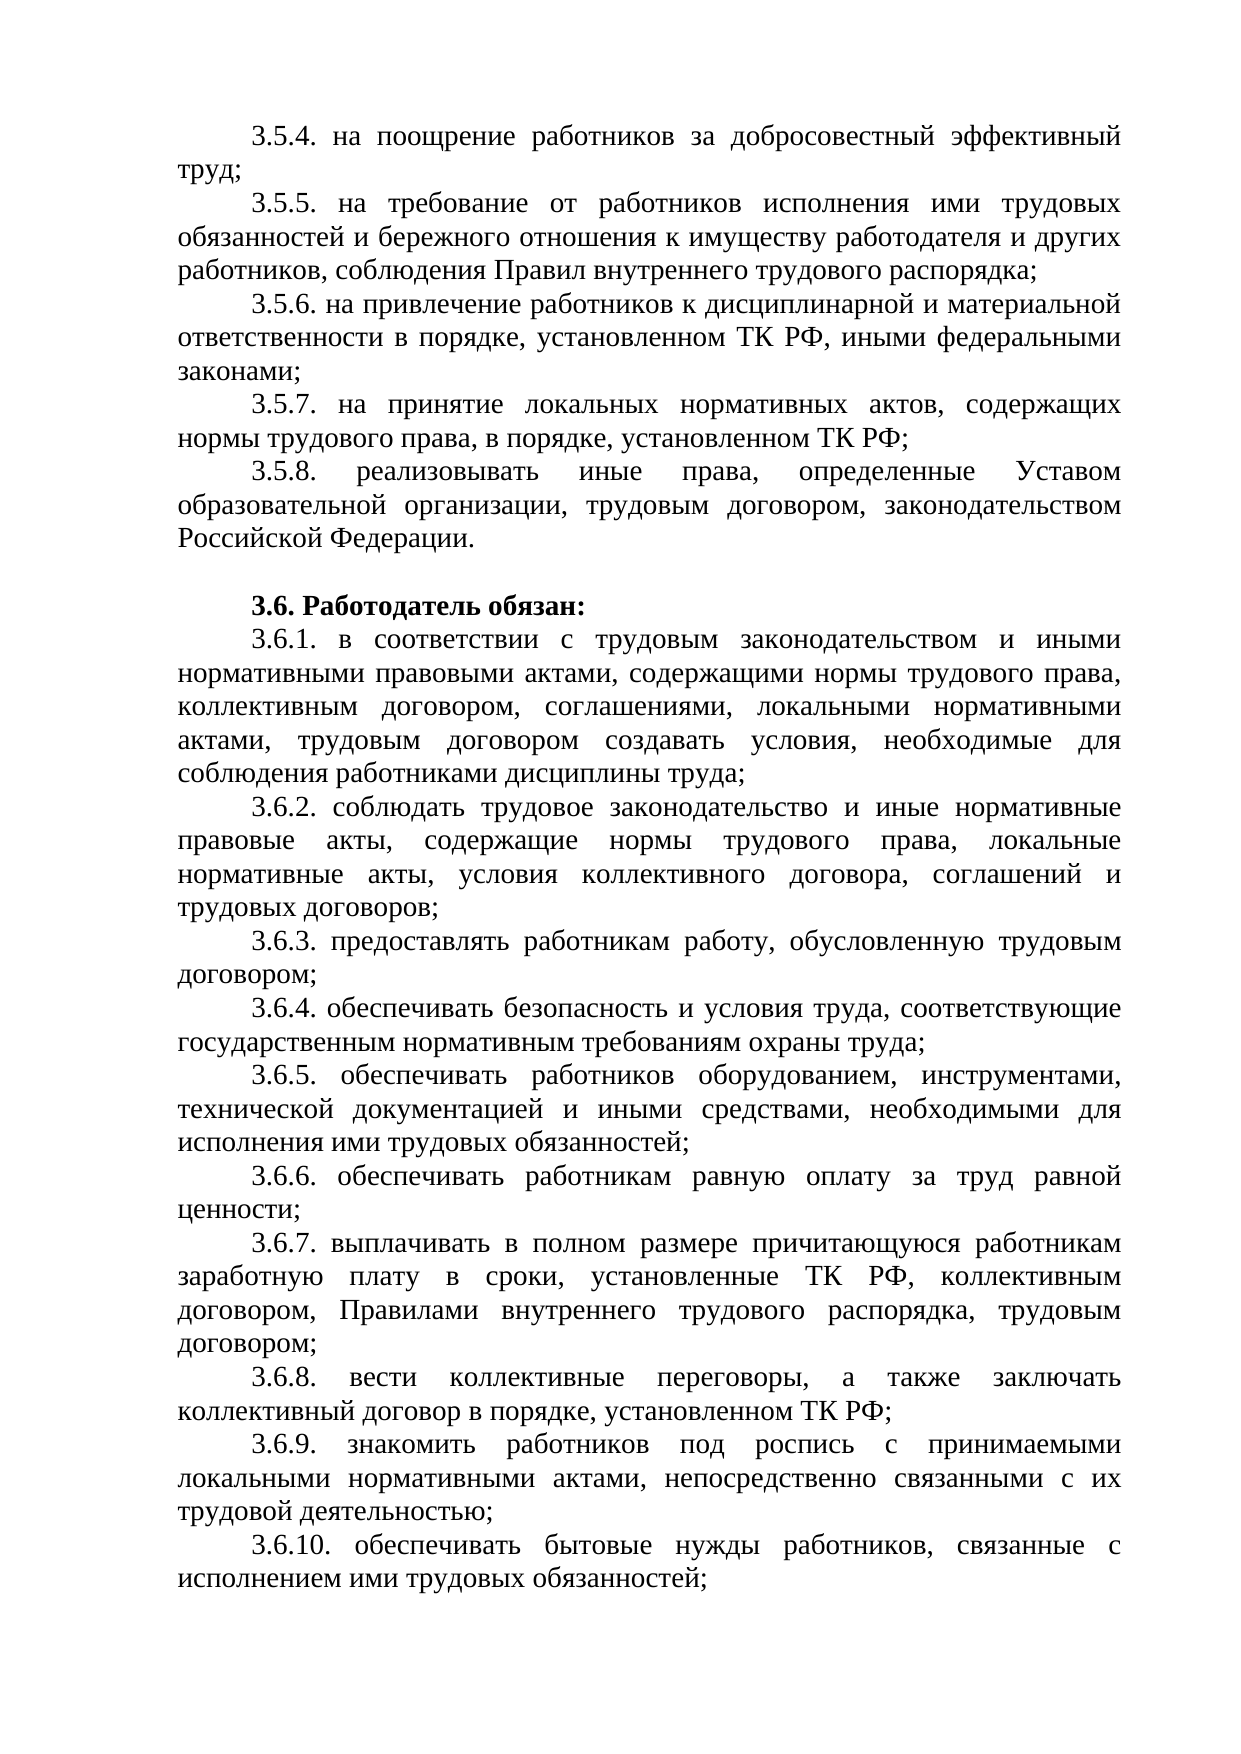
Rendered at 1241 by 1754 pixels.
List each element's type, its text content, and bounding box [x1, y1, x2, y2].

text 3.6.1. в соответствии с трудовым законодательством и иными нормативными правовыми актами, содержащими нормы трудового права, коллективным договором, соглашениями, локальными нормативными актами, трудовым договором создавать условия, необходимые для соблюдения работниками дисциплины труда; [177, 621, 1122, 789]
text 3.6.2. соблюдать трудовое законодательство и иные нормативные правовые акты, содержащие нормы трудового права, локальные нормативные акты, условия коллективного договора, соглашений и трудовых договоров; [177, 789, 1122, 923]
text 3.5.4. на поощрение работников за добросовестный эффективный труд; [177, 118, 1122, 185]
text 3.6.3. предоставлять работникам работу, обусловленную трудовым договором; [177, 923, 1122, 990]
text 3.5.7. на принятие локальных нормативных актов, содержащих нормы трудового права, в порядке, установленном ТК РФ; [177, 386, 1122, 453]
text 3.5.5. на требование от работников исполнения ими трудовых обязанностей и бережного отношения к имуществу работодателя и других работников, соблюдения Правил внутреннего трудового распорядка; [177, 185, 1122, 286]
text 3.6.7. выплачивать в полном размере причитающуюся работникам заработную плату в сроки, установленные ТК РФ, коллективным договором, Правилами внутреннего трудового распорядка, трудовым договором; [177, 1225, 1122, 1359]
text 3.6. Работодатель обязан: [177, 588, 1122, 621]
text 3.6.6. обеспечивать работникам равную оплату за труд равной ценности; [177, 1158, 1122, 1225]
text 3.6.8. вести коллективные переговоры, а также заключать коллективный договор в порядке, установленном ТК РФ; [177, 1359, 1122, 1426]
text 3.6.10. обеспечивать бытовые нужды работников, связанные с исполнением ими трудовых обязанностей; [177, 1527, 1122, 1594]
text 3.6.4. обеспечивать безопасность и условия труда, соответствующие государственным нормативным требованиям охраны труда; [177, 990, 1122, 1057]
text 3.5.8. реализовывать иные права, определенные Уставом образовательной организации, трудовым договором, законодательством Российской Федерации. [177, 453, 1122, 554]
text 3.6.9. знакомить работников под роспись с принимаемыми локальными нормативными актами, непосредственно связанными с их трудовой деятельностью; [177, 1426, 1122, 1527]
text 3.6.5. обеспечивать работников оборудованием, инструментами, технической документацией и иными средствами, необходимыми для исполнения ими трудовых обязанностей; [177, 1057, 1122, 1158]
text 3.5.6. на привлечение работников к дисциплинарной и материальной ответственности в порядке, установленном ТК РФ, иными федеральными законами; [177, 286, 1122, 386]
